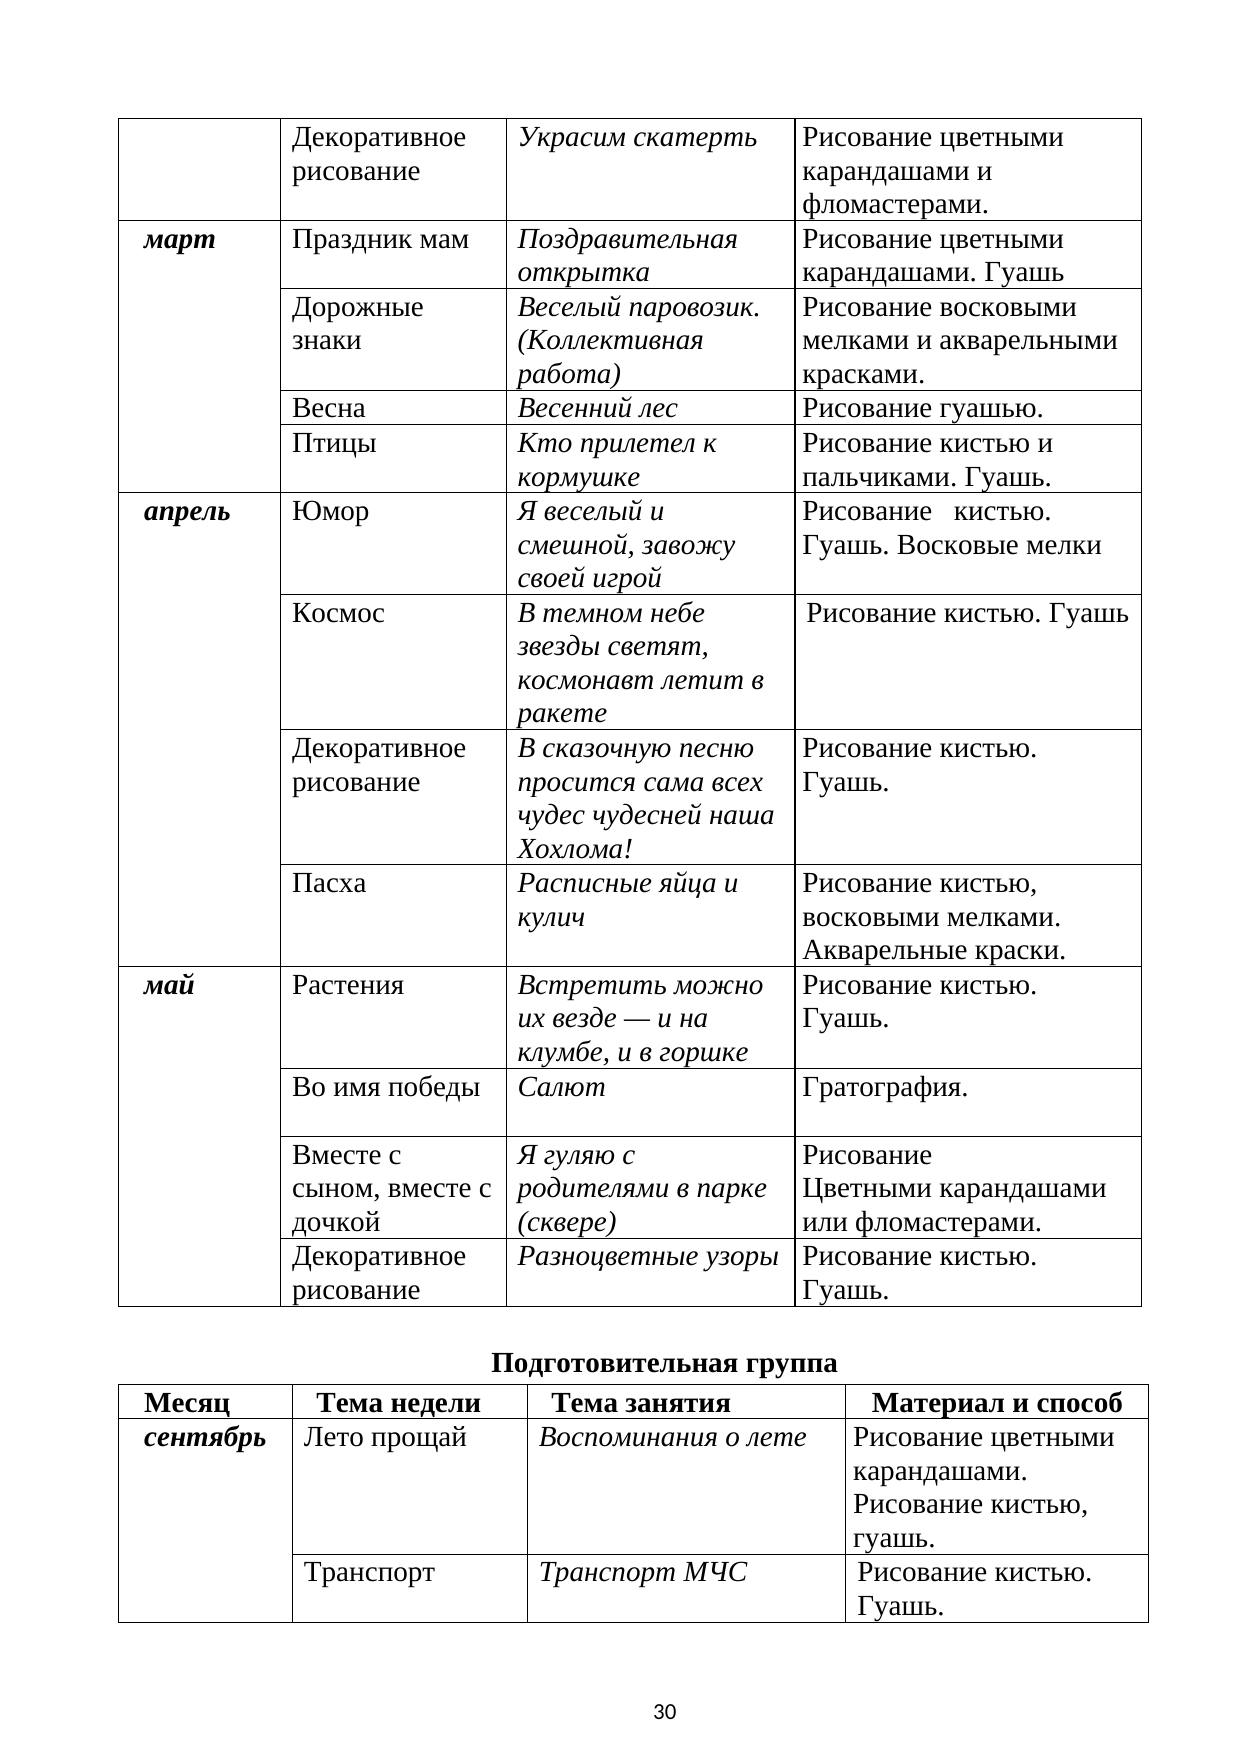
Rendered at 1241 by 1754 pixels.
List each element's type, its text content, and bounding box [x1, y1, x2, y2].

table_cell Рисование цветными карандашами. Рисование кистью, гуашь. [846, 1419, 1148, 1553]
table_cell апрель [119, 493, 280, 966]
table_cell Птицы [281, 425, 506, 492]
table_cell Юмор [281, 493, 506, 594]
text Подготовительная группа [177, 1345, 1152, 1379]
table_cell Растения [281, 967, 506, 1068]
table_cell Праздник мам [281, 221, 506, 288]
table_cell Рисование кистью. Гуашь. [796, 1239, 1141, 1306]
table_cell Транспорт МЧС [528, 1555, 845, 1622]
table_header Тема недели [293, 1385, 527, 1418]
table_cell Украсим скатерть [507, 119, 794, 220]
table_cell Рисование кистью. Гуашь. [846, 1555, 1148, 1622]
table_cell Рисование цветными карандашами и фломастерами. [796, 119, 1141, 220]
table_cell Рисование Цветными карандашами или фломастерами. [796, 1137, 1141, 1237]
table_cell Гратография. [796, 1069, 1141, 1136]
table_cell Я гуляю с родителями в парке (сквере) [507, 1137, 794, 1237]
table_cell Дорожные знаки [281, 289, 506, 389]
table_cell Разноцветные узоры [507, 1239, 794, 1306]
table_cell сентябрь [119, 1419, 292, 1622]
table_cell Рисование кистью. Гуашь. [796, 967, 1141, 1068]
table_cell Поздравительная открытка [507, 221, 794, 288]
table_cell Рисование кистью и пальчиками. Гуашь. [796, 425, 1141, 492]
table_cell май [119, 967, 280, 1306]
table_cell Рисование восковыми мелками и акварельными красками. [796, 289, 1141, 389]
table_cell Веселый паровозик. (Коллективная работа) [507, 289, 794, 389]
table_cell Рисование кистью. Гуашь [796, 595, 1141, 729]
table_cell Космос [281, 595, 506, 729]
table_cell Расписные яйца и кулич [507, 865, 794, 966]
table_cell Декоративное рисование [281, 730, 506, 864]
table_cell Пасха [281, 865, 506, 966]
table_cell Вместе с сыном, вместе с дочкой [281, 1137, 506, 1237]
table_cell Весенний лес [507, 391, 794, 424]
table_cell Рисование цветными карандашами. Гуашь [796, 221, 1141, 288]
table_cell Весна [281, 391, 506, 424]
table_cell Кто прилетел к кормушке [507, 425, 794, 492]
table_cell Декоративное рисование [281, 1239, 506, 1306]
table_cell Декоративное рисование [281, 119, 506, 220]
table_cell Воспоминания о лете [528, 1419, 845, 1553]
table_header Месяц [119, 1385, 292, 1418]
table_cell март [119, 221, 280, 492]
table_cell Транспорт [293, 1555, 527, 1622]
table_header Материал и способ [846, 1385, 1148, 1418]
table_cell Во имя победы [281, 1069, 506, 1136]
table_header Тема занятия [528, 1385, 845, 1418]
table_cell Встретить можно их везде — и на клумбе, и в горшке [708, 967, 794, 1068]
table_cell В темном небе звезды светят, космонавт летит в ракете [507, 595, 794, 729]
table_cell В сказочную песню просится сама всех чудес чудесней наша Хохлома! [633, 730, 794, 864]
table_cell Рисование кистью. Гуашь. [796, 730, 1141, 864]
table_cell Рисование гуашью. [796, 391, 1141, 424]
table_cell Я веселый и смешной, завожу своей игрой [662, 493, 794, 594]
table_cell Рисование кистью, восковыми мелками. Акварельные краски. [796, 865, 1141, 966]
table_cell Рисование кистью. Гуашь. Восковые мелки [796, 493, 1141, 594]
table_cell Лето прощай [293, 1419, 527, 1553]
table_cell Салют [507, 1069, 794, 1136]
